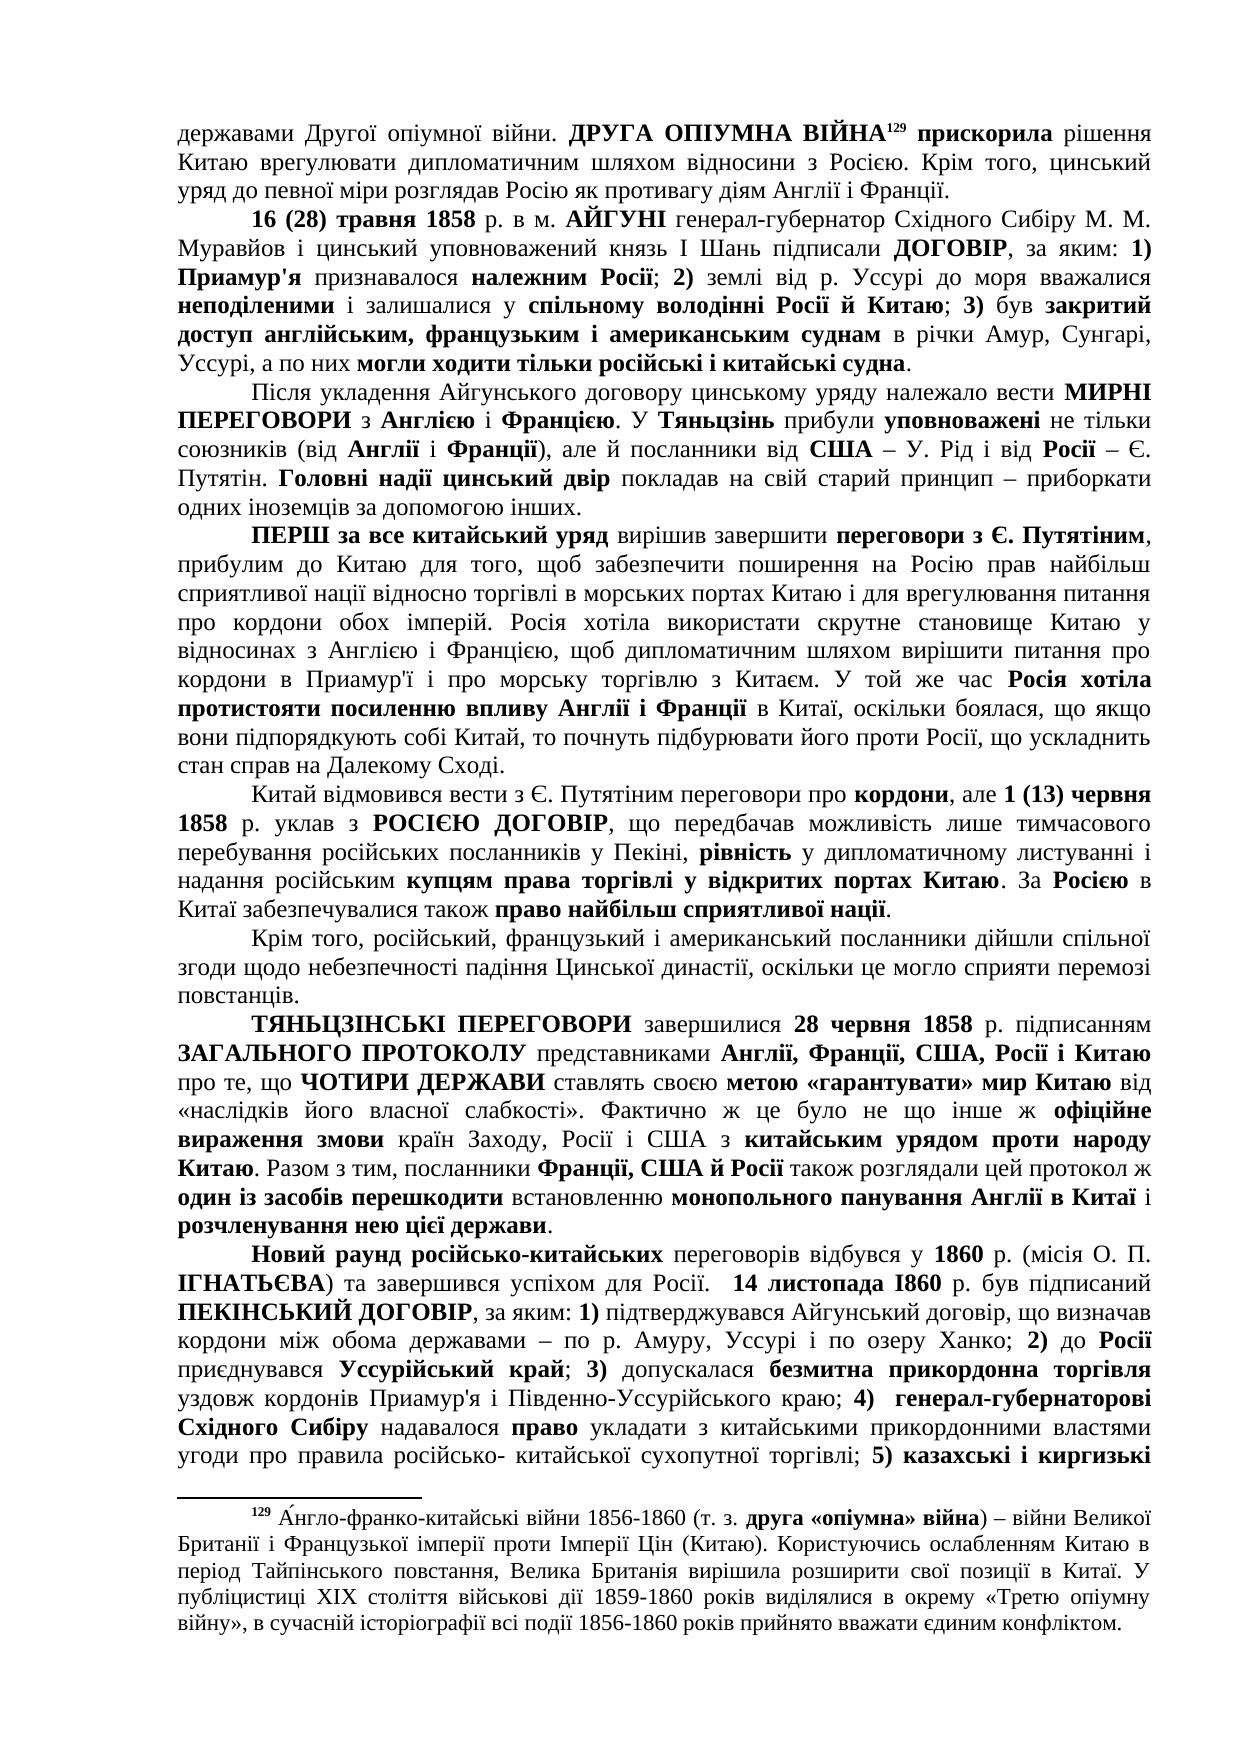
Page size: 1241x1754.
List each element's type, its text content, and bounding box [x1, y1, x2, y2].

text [177, 118, 1152, 204]
text Китай відмовився вести з Є. Путятіним переговори про кордони, але 1 (13) червня 1858 р. уклав з РОСІЄЮ ДОГОВІР, що передбачав можливість лише тимчасового перебування російських посланників у Пекіні, рівність у дипломатичному листуванні і надання російським купцям права торгівлі у відкритих портах Китаю. За Росією в Китаї забезпечувалися також право найбільш сприятливої нації. [177, 779, 1152, 923]
text 16 (28) травня 1858 р. в м. АЙГУНІ генерал-губернатор Східного Сибіру Μ. М. Муравйов і цинський уповноважений князь І Шань підписали ДОГОВІР, за яким: 1) Приамур'я признавалося належним Росії; 2) землі від р. Уссурі до моря вважалися неподіленими і залишалися у спільному володінні Росії й Китаю; 3) був закритий доступ англійським, французьким і американським суднам в річки Амур, Сунгарі, Уссурі, а по них могли ходити тільки російські і китайські судна. [177, 204, 1152, 377]
text Після укладення Айгунського договору цинському уряду належало вести МИРНІ ПЕРЕГОВОРИ з Англією і Францією. У Тяньцзінь прибули уповноважені не тільки союзників (від Англії і Франції), але й посланники від США – У. Рід і від Росії – Є. Путятін. Головні надії цинський двір покладав на свій старий принцип – приборкати одних іноземців за допомогою інших. [177, 377, 1152, 521]
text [177, 1239, 1152, 1469]
text ТЯНЬЦЗІНСЬКІ ПЕРЕГОВОРИ завершилися 28 червня 1858 р. підписанням ЗАГАЛЬНОГО ПРОТОКОЛУ представниками Англії, Франції, США, Росії і Китаю про те, що ЧОТИРИ ДЕРЖАВИ ставлять своєю метою «гарантувати» мир Китаю від «наслідків його власної слабкості». Фактично ж це було не що інше ж офіційне вираження змови країн Заходу, Росії і США з китайським урядом проти народу Китаю. Разом з тим, посланники Франції, США й Росії також розглядали цей протокол ж один із засобів перешкодити встановленню монопольного панування Англії в Китаї і розчленування нею цієї держави. [177, 1009, 1152, 1239]
text Крім того, російський, французький і американський посланники дійшли спільної згоди щодо небезпечності падіння Цинської династії, оскільки це могло сприяти перемозі повстанців. [177, 923, 1152, 1009]
text ПЕРШ за все китайський уряд вирішив завершити переговори з Є. Путятіним, прибулим до Китаю для того, щоб забезпечити поширення на Росію прав найбільш сприятливої нації відносно торгівлі в морських портах Китаю і для врегулювання питання про кордони обох імперій. Росія хотіла використати скрутне становище Китаю у відносинах з Англією і Францією, щоб дипломатичним шляхом вирішити питання про кордони в Приамур'ї і про морську торгівлю з Китаєм. У той же час Росія хотіла протистояти посиленню впливу Англії і Франції в Китаї, оскільки боялася, що якщо вони підпорядкують собі Китай, то почнуть підбурювати його проти Росії, що ускладнить стан справ на Далекому Сході. [177, 521, 1152, 779]
